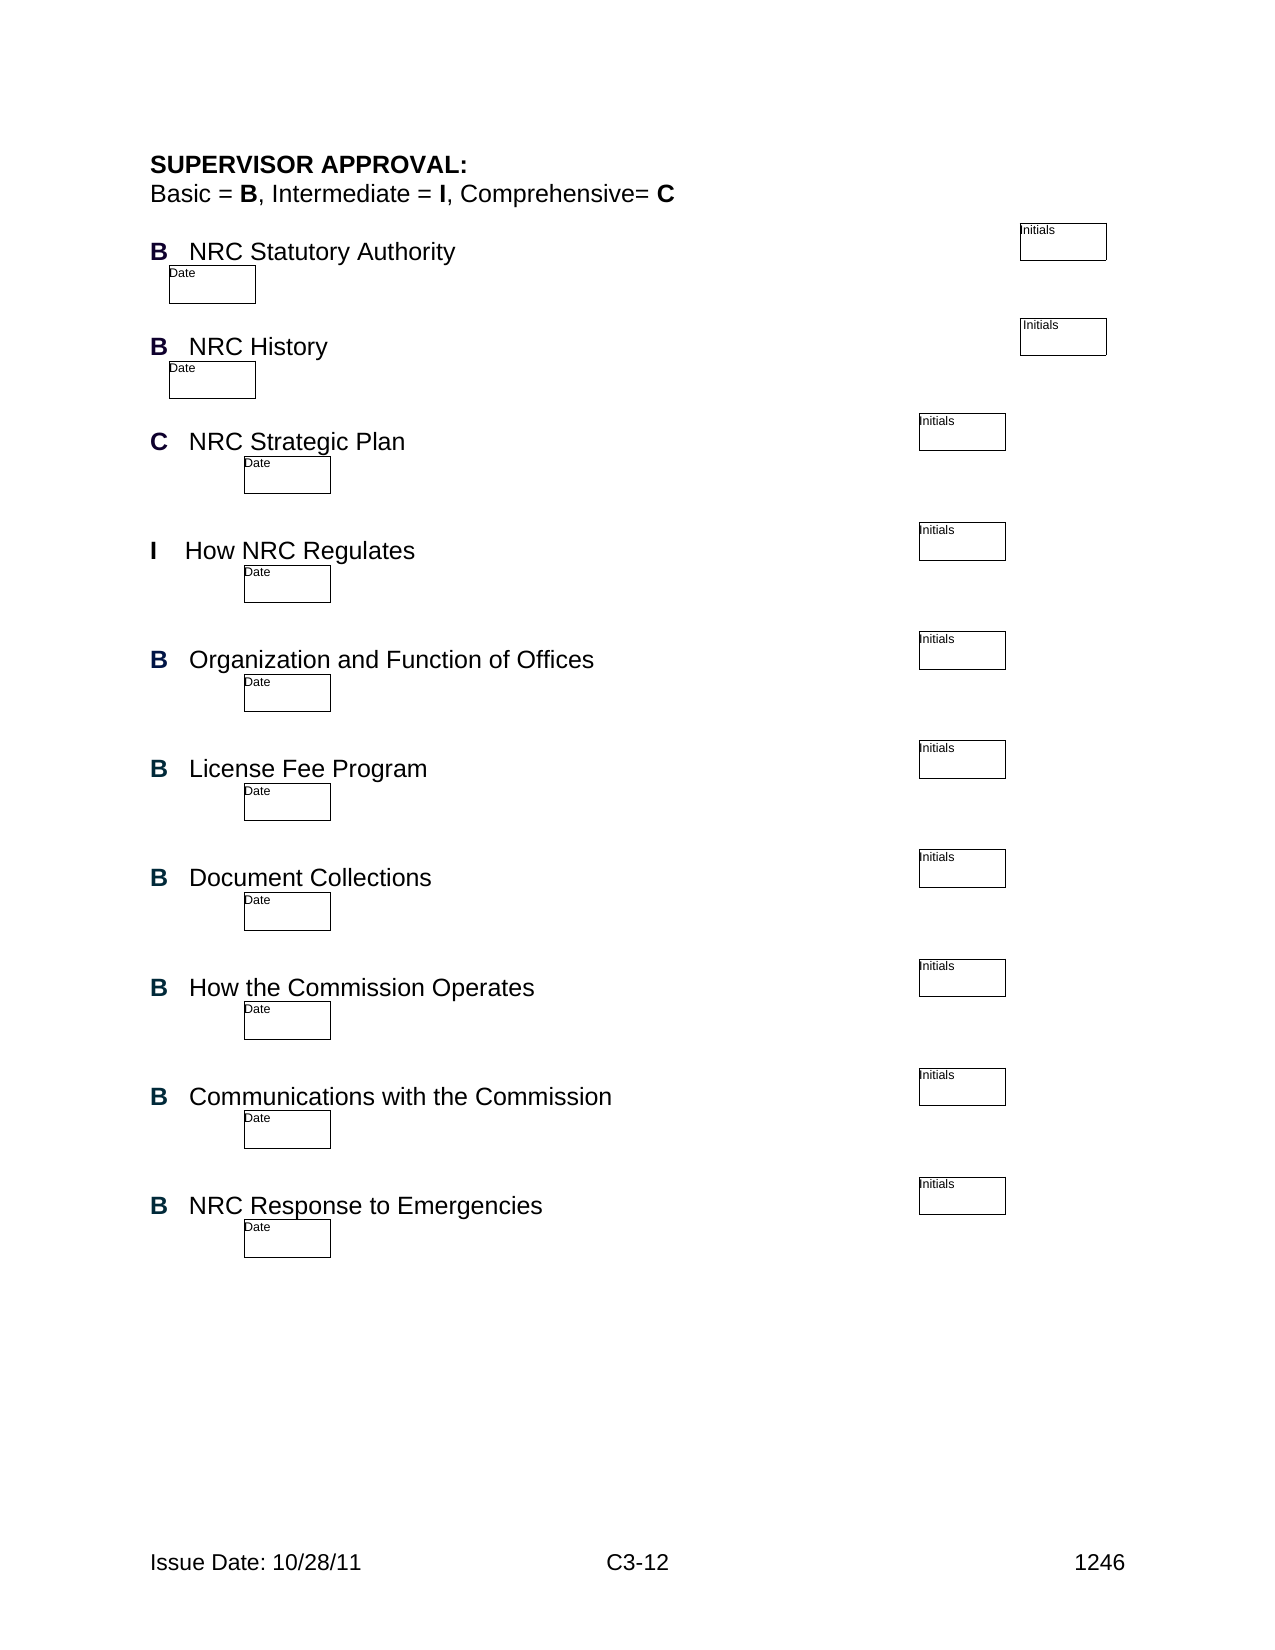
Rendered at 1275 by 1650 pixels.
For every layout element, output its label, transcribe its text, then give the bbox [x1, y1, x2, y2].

text C NRC Strategic Plan [150, 413, 1125, 493]
text B NRC Response to Emergencies [150, 1177, 1125, 1257]
text B Communications with the Commission [150, 1067, 1125, 1148]
text B NRC Statutory Authority [150, 222, 1125, 303]
text SUPERVISOR APPROVAL: [150, 150, 1125, 179]
text I How NRC Regulates [150, 522, 1125, 602]
text B How the Commission Operates [150, 958, 1125, 1039]
text B Document Collections [150, 849, 1125, 930]
text B NRC History [150, 318, 1125, 398]
text Basic = B, Intermediate = I, Comprehensive= C [150, 179, 1125, 207]
text B Organization and Function of Offices [150, 631, 1125, 712]
text B License Fee Program [150, 740, 1125, 821]
